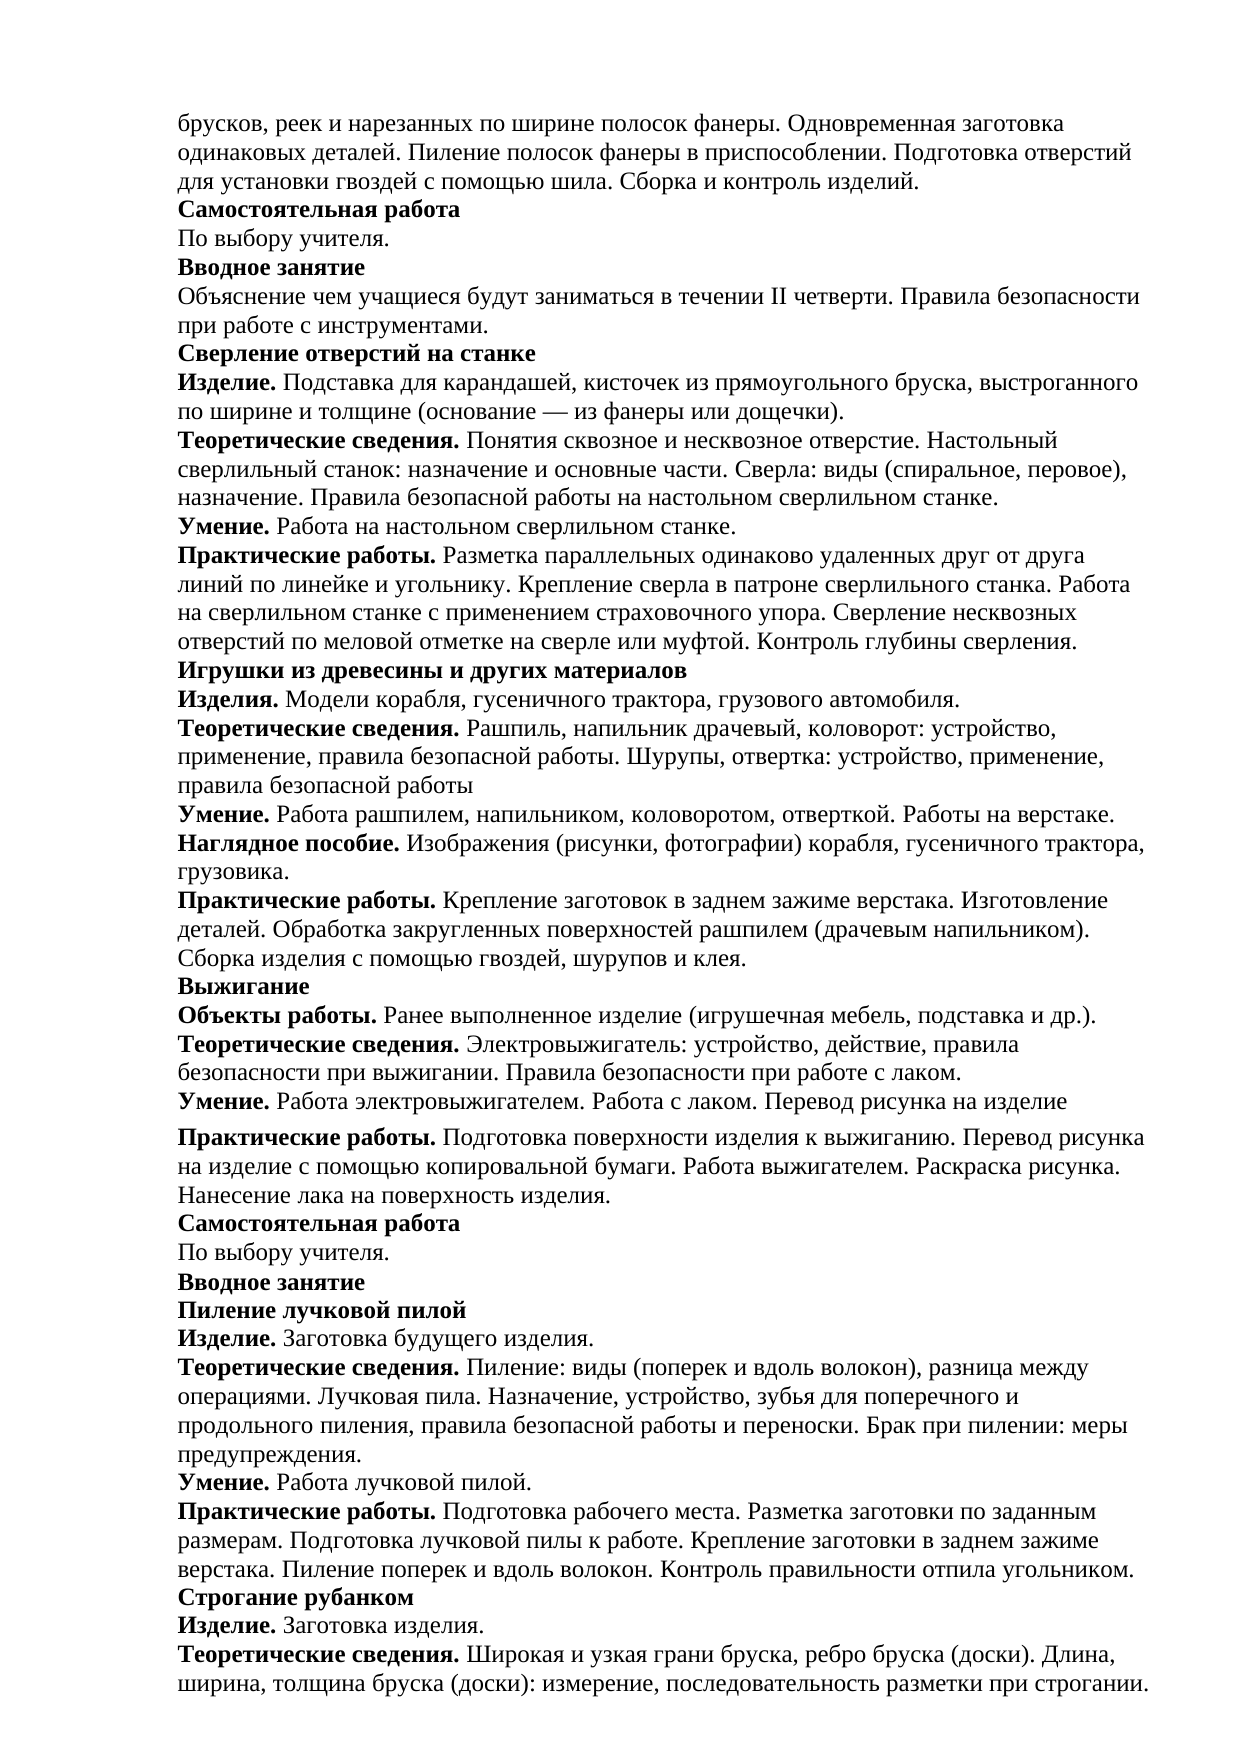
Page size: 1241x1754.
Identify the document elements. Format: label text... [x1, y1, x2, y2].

text Изделие. Заготовка будущего изделия. [177, 1324, 1167, 1352]
text Наглядное пособие. Изображения (рисунки, фотографии) корабля, гусеничного трактора, грузовика. [177, 828, 1147, 885]
text Изделие. Подставка для карандашей, кисточек из прямоугольного бруска, выстроганного по ширине и толщине (основание — из фанеры или дощечки). [177, 367, 1140, 425]
text Умение. Работа электровыжигателем. Работа с лаком. Перевод рисунка на изделие [177, 1086, 1167, 1115]
subtitle Самостоятельная работа [177, 1209, 1167, 1237]
subtitle Вводное занятие [177, 253, 1167, 281]
text Объяснение чем учащиеся будут заниматься в течении II четверти. Правила безопасности при работе с инструментами. [177, 281, 1167, 339]
text Практические работы. Разметка параллельных одинаково удаленных друг от друга линий по линейке и угольнику. Крепление сверла в патроне сверлильного станка. Работа на сверлильном станке с применением страховочного упора. Сверление несквозных отверстий по меловой отметке на сверле или муфтой. Контроль глубины сверления. [177, 540, 1137, 655]
text Изделия. Модели корабля, гусеничного трактора, грузового автомобиля. Теоретические сведения. Рашпиль, напильник драчевый, коловорот: устройство, применение, правила безопасной работы. Шурупы, отвертка: устройство, применение, правила безопасной работы [177, 684, 1106, 799]
text Пиление лучковой пилой [177, 1295, 1167, 1324]
text Практические работы. Крепление заготовок в заднем зажиме верстака. Изготовление деталей. Обработка закругленных поверхностей рашпилем (драчевым напильником). Сборка изделия с помощью гвоздей, шурупов и клея. [177, 885, 1110, 971]
text Умение. Работа рашпилем, напильником, коловоротом, отверткой. Работы на верстаке. [177, 799, 1167, 828]
text Теоретические сведения. Пиление: виды (поперек и вдоль волокон), разница между операциями. Лучковая пила. Назначение, устройство, зубья для поперечного и продольного пиления, правила безопасной работы и переноски. Брак при пилении: меры предупреждения. [177, 1352, 1153, 1467]
subtitle Сверление отверстий на станке [177, 339, 1167, 367]
text Практические работы. Подготовка рабочего места. Разметка заготовки по заданным размерам. Подготовка лучковой пилы к работе. Крепление заготовки в заднем зажиме верстака. Пиление поперек и вдоль волокон. Контроль правильности отпила угольником. Строгание рубанком [177, 1496, 1147, 1611]
text Объекты работы. Ранее выполненное изделие (игрушечная мебель, подставка и др.). [177, 1000, 1167, 1029]
text одинаковых деталей. Пиление полосок фанеры в приспособлении. Подготовка отверстий для установки гвоздей с помощью шила. Сборка и контроль изделий. [177, 137, 1134, 194]
text Теоретические сведения. Электровыжигатель: устройство, действие, правила безопасности при выжигании. Правила безопасности при работе с лаком. [177, 1029, 1021, 1086]
text Теоретические сведения. Понятия сквозное и несквозное отверстие. Настольный сверлильный станок: назначение и основные части. Сверла: виды (спиральное, перовое), назначение. Правила безопасной работы на настольном сверлильном станке. [177, 425, 1167, 511]
text Нанесение лака на поверхность изделия. [177, 1180, 1167, 1208]
subtitle Самостоятельная работа [177, 195, 1167, 224]
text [177, 1639, 1151, 1696]
text Умение. Работа лучковой пилой. [177, 1467, 1167, 1496]
subtitle Игрушки из древесины и других материалов [177, 655, 1167, 684]
text Практические работы. Подготовка поверхности изделия к выжиганию. Перевод рисунка на изделие с помощью копировальной бумаги. Работа выжигателем. Раскраска рисунка. [177, 1122, 1153, 1179]
subtitle Вводное занятие [177, 1267, 1167, 1295]
text По выбору учителя. [177, 1237, 1167, 1266]
subtitle Выжигание [177, 972, 1167, 1000]
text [177, 108, 1091, 137]
text Умение. Работа на настольном сверлильном станке. [177, 511, 1167, 540]
text Изделие. Заготовка изделия. [177, 1611, 1167, 1639]
text По выбору учителя. [177, 224, 1167, 252]
